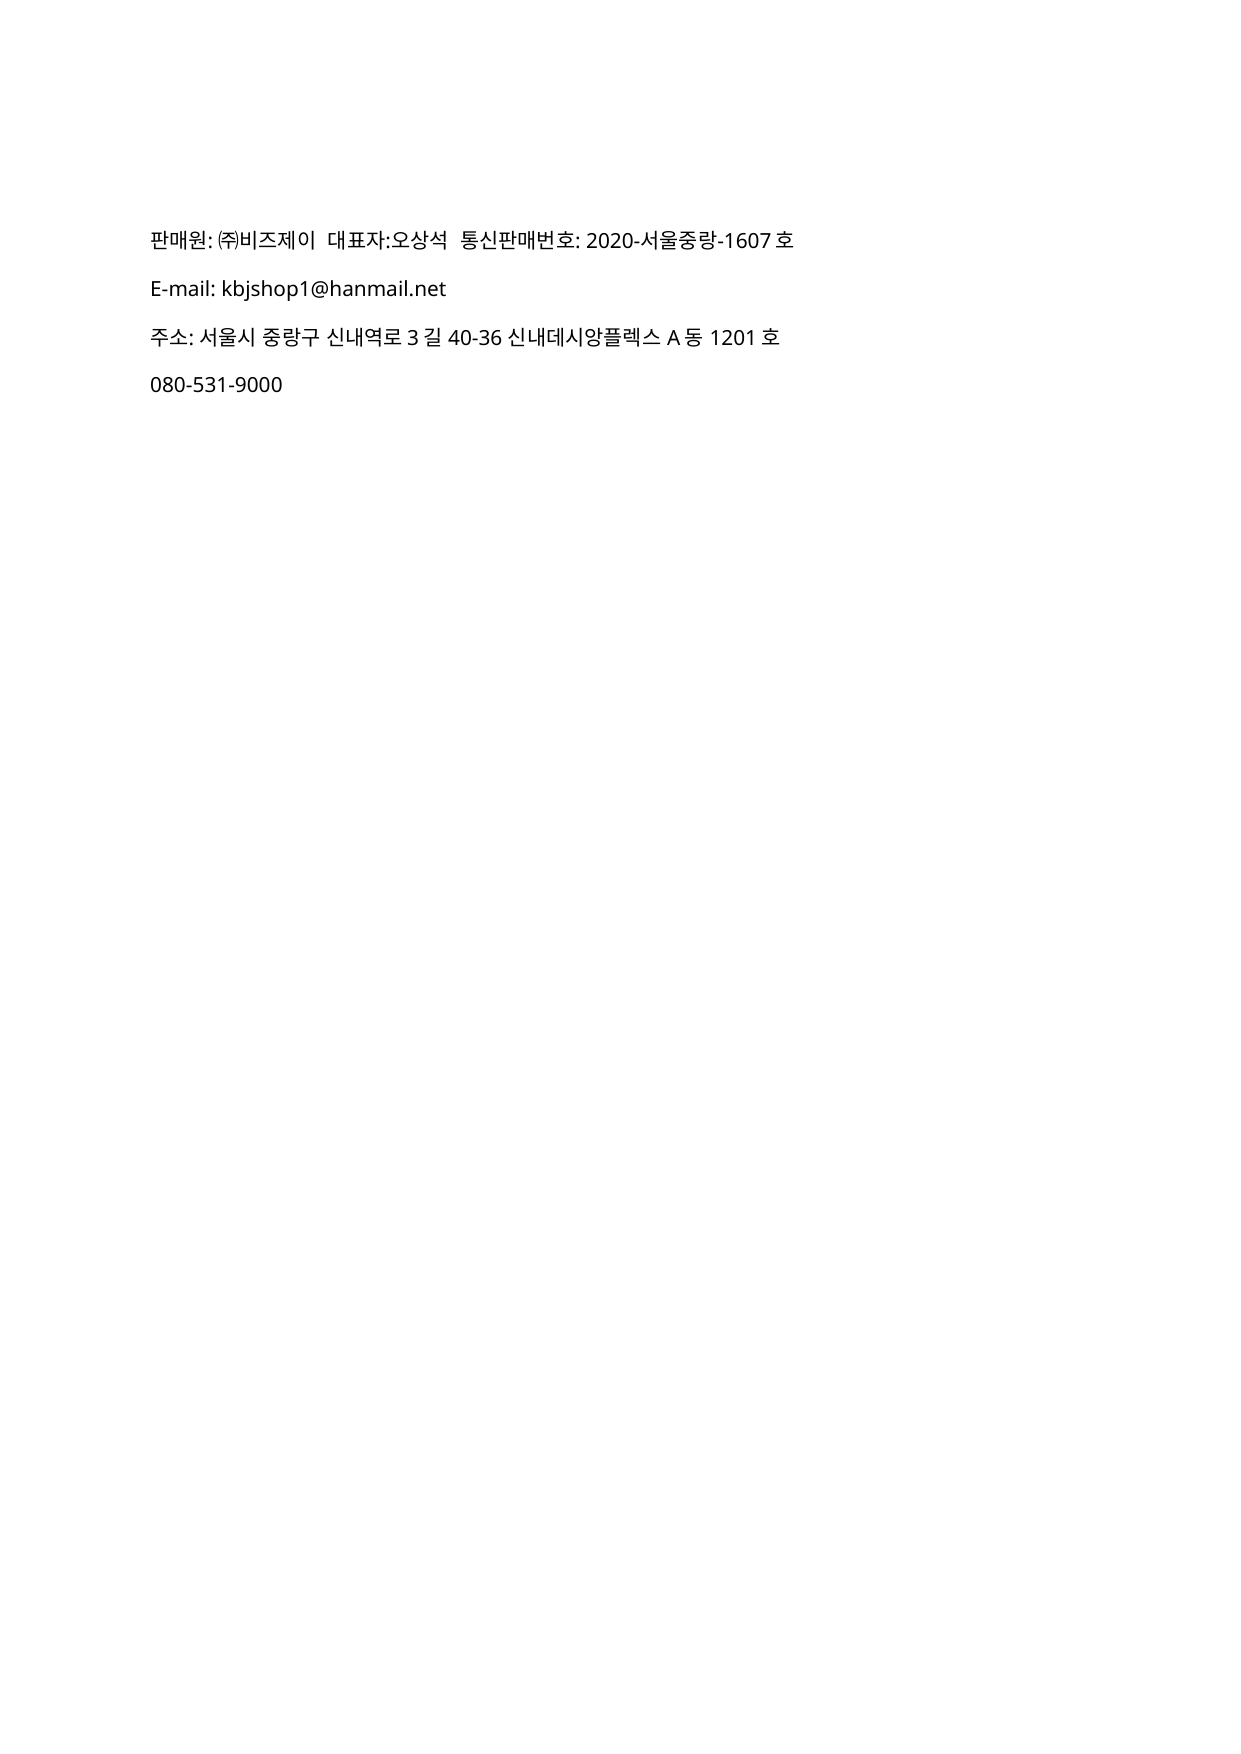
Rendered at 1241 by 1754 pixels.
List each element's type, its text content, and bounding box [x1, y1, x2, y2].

text E-mail: kbjshop1@hanmail.net [150, 274, 1090, 302]
text 주소: 서울시 중랑구 신내역로3길 40-36 신내데시앙플렉스 A동 1201호 [150, 321, 1090, 351]
text 080-531-9000 [150, 371, 1090, 399]
text 판매원: ㈜비즈제이 대표자:오상석 통신판매번호: 2020-서울중랑-1607호 [150, 224, 1090, 255]
